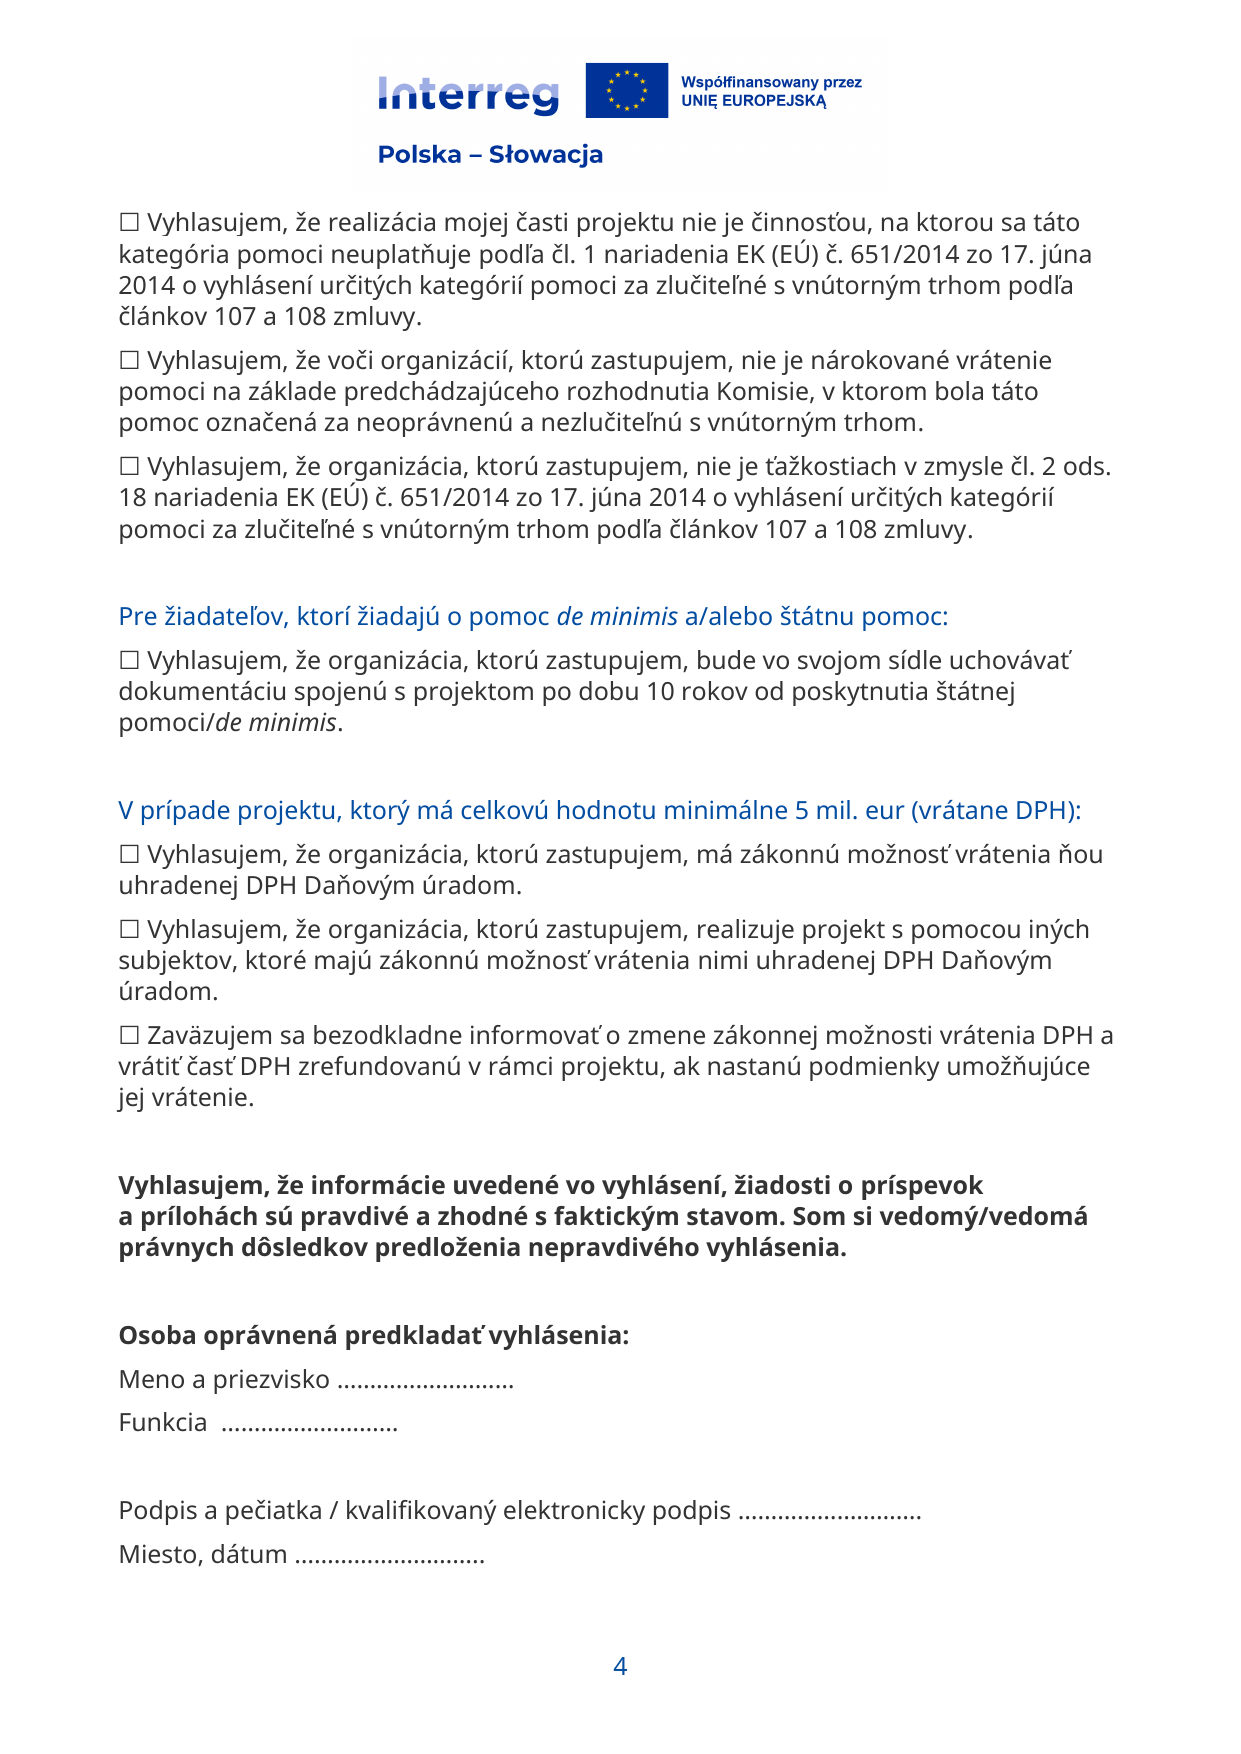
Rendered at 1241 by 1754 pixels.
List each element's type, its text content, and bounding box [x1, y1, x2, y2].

text Miesto, dátum ……………………….. [118, 1538, 1122, 1569]
text Pre žiadateľov, ktorí žiadajú o pomoc de minimis a/alebo štátnu pomoc: [118, 601, 1122, 632]
text Vyhlasujem, že organizácia, ktorú zastupujem, bude vo svojom sídle uchovávať dokumentáciu spojenú s projektom po dobu 10 rokov od poskytnutia štátnej pomoci/de minimis. [118, 644, 1122, 738]
text Vyhlasujem, že realizácia mojej časti projektu nie je činnosťou, na ktorou sa táto kategória pomoci neuplatňuje podľa čl. 1 nariadenia EK (EÚ) č. 651/2014 zo 17. júna 2014 o vyhlásení určitých kategórií pomoci za zlučiteľné s vnútorným trhom podľa článkov 107 a 108 zmluvy. [118, 207, 1122, 332]
text Vyhlasujem, že informácie uvedené vo vyhlásení, žiadosti o príspevok a prílohách sú pravdivé a zhodné s faktickým stavom. Som si vedomý/vedomá právnych dôsledkov predloženia nepravdivého vyhlásenia. [118, 1169, 1122, 1263]
text Meno a priezvisko ……………………… [118, 1363, 1122, 1394]
text Vyhlasujem, že organizácia, ktorú zastupujem, má zákonnú možnosť vrátenia ňou uhradenej DPH Daňovým úradom. [118, 838, 1122, 901]
text Osoba oprávnená predkladať vyhlásenia: [118, 1319, 1122, 1351]
text Zaväzujem sa bezodkladne informovať o zmene zákonnej možnosti vrátenia DPH a vrátiť časť DPH zrefundovanú v rámci projektu, ak nastanú podmienky umožňujúce jej vrátenie. [118, 1019, 1122, 1113]
text Vyhlasujem, že organizácia, ktorú zastupujem, realizuje projekt s pomocou iných subjektov, ktoré majú zákonnú možnosť vrátenia nimi uhradenej DPH Daňovým úradom. [118, 913, 1122, 1007]
text Podpis a pečiatka / kvalifikovaný elektronicky podpis ………………………. [118, 1494, 1122, 1526]
text Vyhlasujem, že organizácia, ktorú zastupujem, nie je ťažkostiach v zmysle čl. 2 ods. 18 nariadenia EK (EÚ) č. 651/2014 zo 17. júna 2014 o vyhlásení určitých kategórií pomoci za zlučiteľné s vnútorným trhom podľa článkov 107 a 108 zmluvy. [118, 451, 1122, 544]
picture [352, 35, 889, 198]
text Vyhlasujem, že voči organizácií, ktorú zastupujem, nie je nárokované vrátenie pomoci na základe predchádzajúceho rozhodnutia Komisie, v ktorom bola táto pomoc označená za neoprávnenú a nezlučiteľnú s vnútorným trhom. [118, 344, 1122, 438]
text Funkcia ……………………… [118, 1407, 1122, 1438]
text V prípade projektu, ktorý má celkovú hodnotu minimálne 5 mil. eur (vrátane DPH): [118, 794, 1122, 826]
